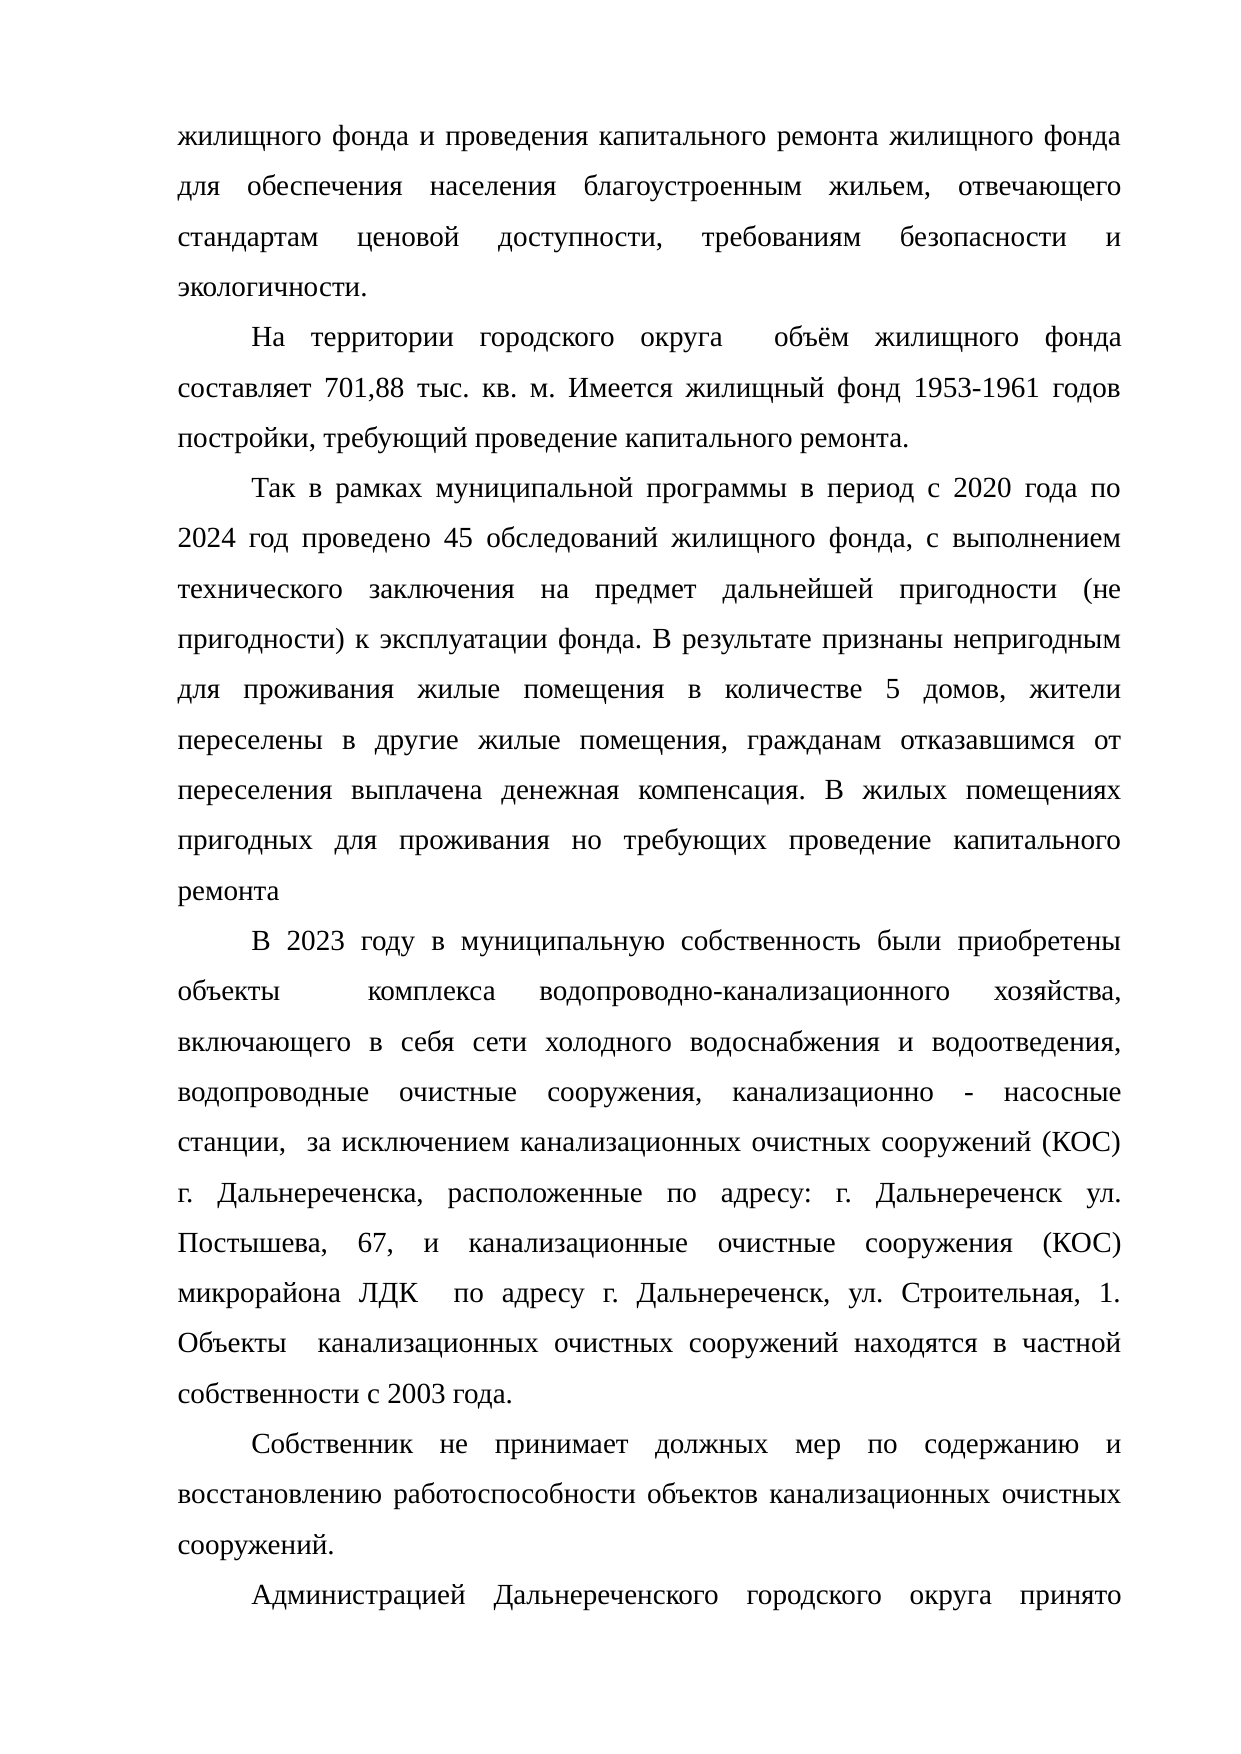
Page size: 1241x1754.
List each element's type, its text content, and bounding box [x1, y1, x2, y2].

text Так в рамках муниципальной программы в период с 2020 года по 2024 год проведено 45 обследований жилищного фонда, с выполнением технического заключения на предмет дальнейшей пригодности (не пригодности) к эксплуатации фонда. В результате признаны непригодным для проживания жилые помещения в количестве 5 домов, жители переселены в другие жилые помещения, гражданам отказавшимся от переселения выплачена денежная компенсация. В жилых помещениях пригодных для проживания но требующих проведение капитального ремонта [177, 470, 1122, 906]
text Собственник не принимает должных мер по содержанию и восстановлению работоспособности объектов канализационных очистных сооружений. [177, 1426, 1122, 1560]
text На территории городского округа объём жилищного фонда составляет 701,88 тыс. кв. м. Имеется жилищный фонд 1953-1961 годов постройки, требующий проведение капитального ремонта. [177, 319, 1122, 453]
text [177, 118, 1122, 303]
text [177, 1577, 1122, 1611]
text В 2023 году в муниципальную собственность были приобретены объекты комплекса водопроводно-канализационного хозяйства, включающего в себя сети холодного водоснабжения и водоотведения, водопроводные очистные сооружения, канализационно - насосные станции, за исключением канализационных очистных сооружений (КОС) г. Дальнереченска, расположенные по адресу: г. Дальнереченск ул. Постышева, 67, и канализационные очистные сооружения (КОС) микрорайона ЛДК по адресу г. Дальнереченск, ул. Строительная, 1. Объекты канализационных очистных сооружений находятся в частной собственности с 2003 года. [177, 923, 1122, 1409]
